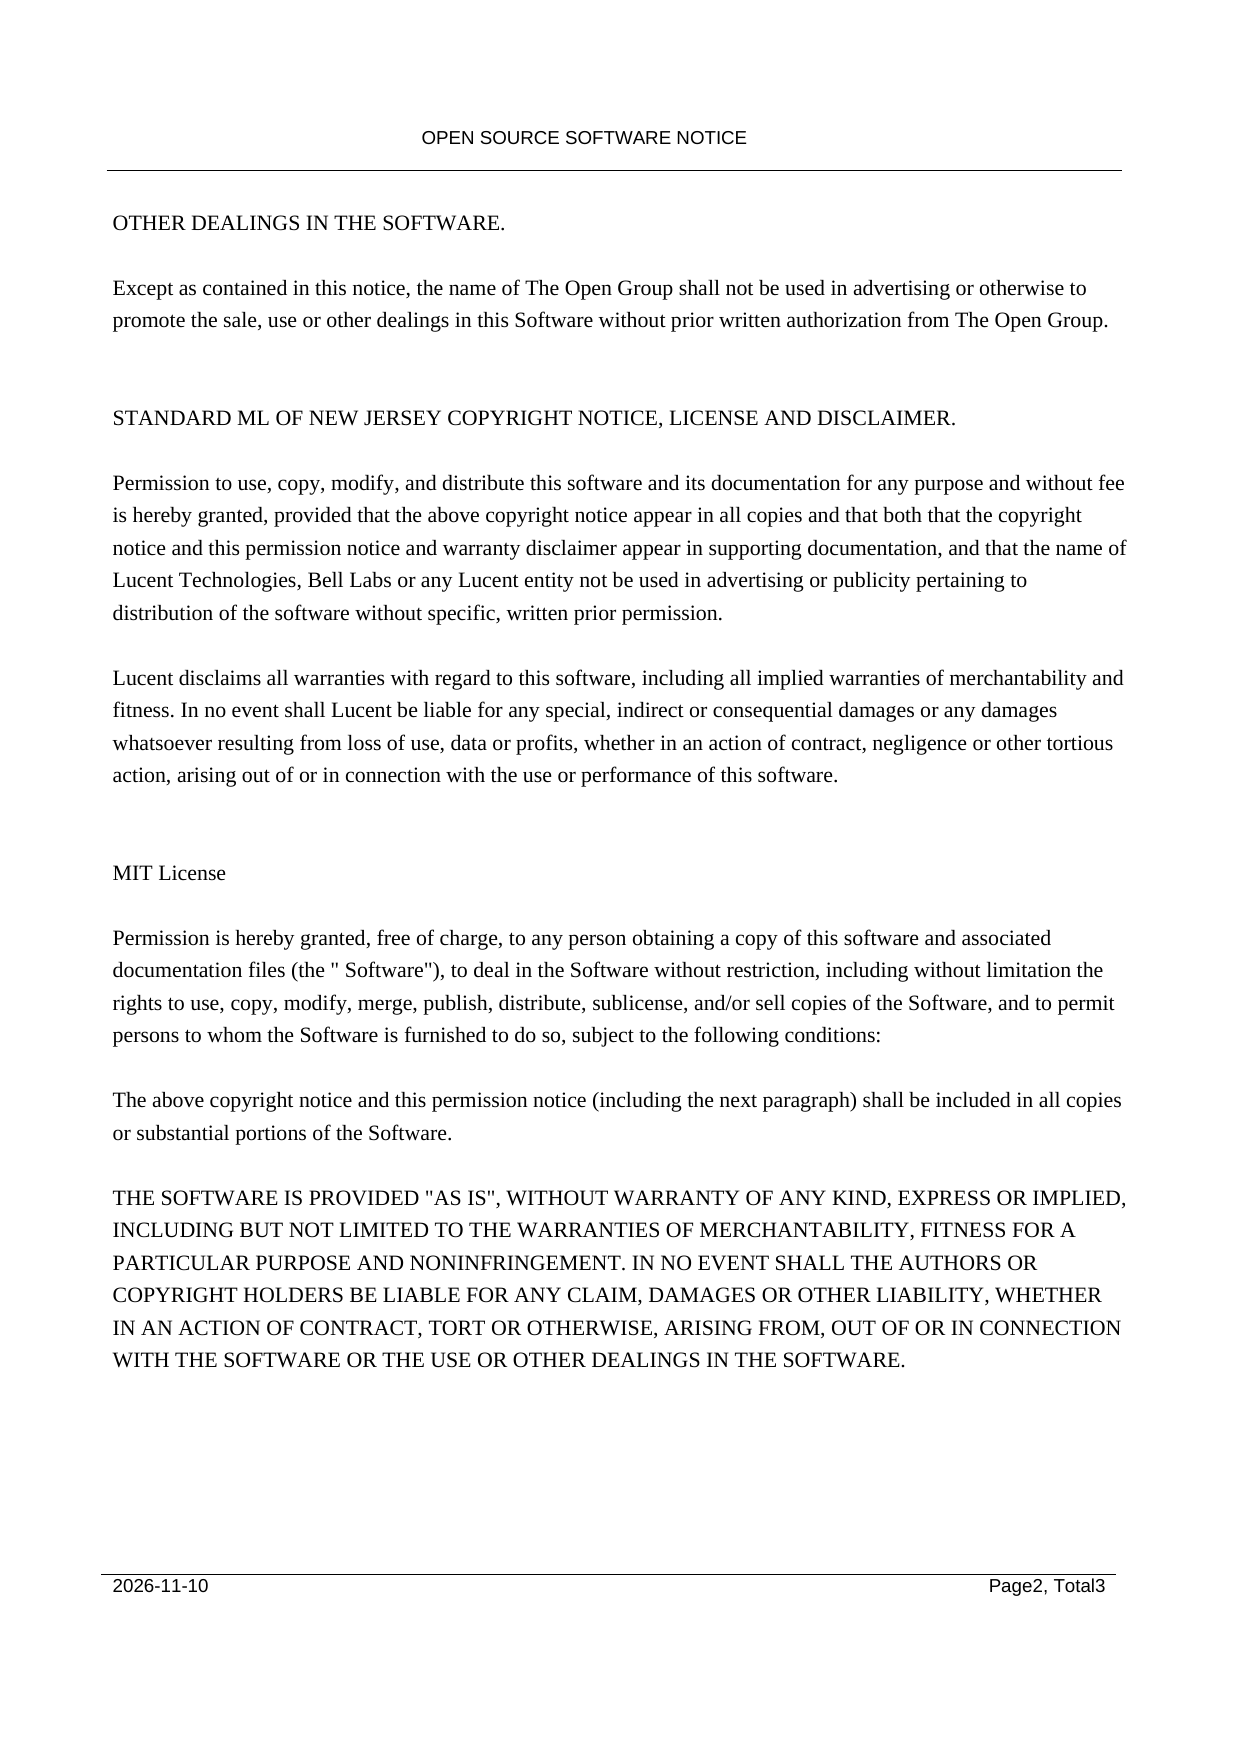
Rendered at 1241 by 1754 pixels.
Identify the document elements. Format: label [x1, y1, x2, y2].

text [112, 206, 1128, 1409]
